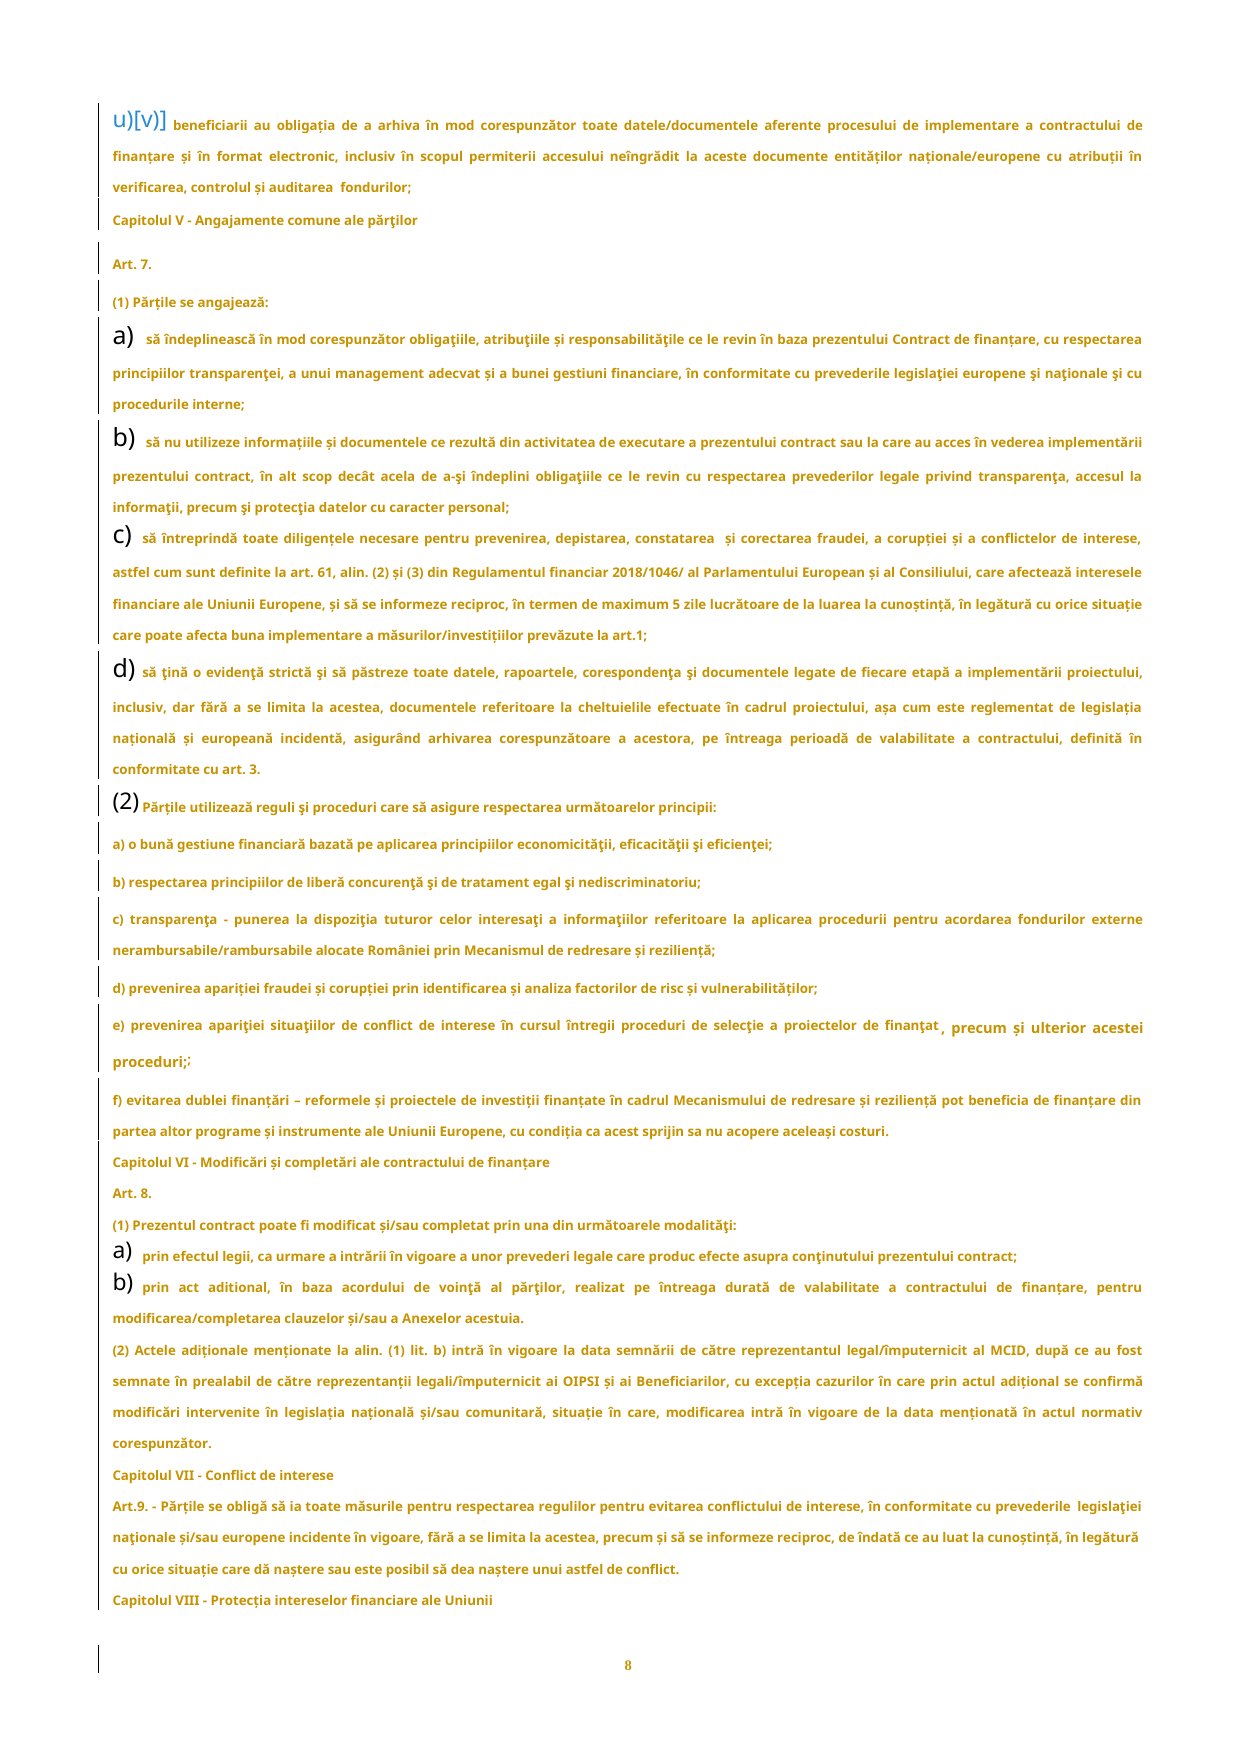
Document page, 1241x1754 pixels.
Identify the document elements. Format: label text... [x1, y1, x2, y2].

text c) transparenţa - punerea la dispoziţia tuturor celor interesaţi a informaţiilor referitoare la aplicarea procedurii pentru acordarea fondurilor externe nerambursabile/rambursabile alocate României prin Mecanismul de redresare și reziliență; [112, 897, 1144, 960]
list prin efectul legii, ca urmare a intrării în vigoare a unor prevederi legale care produc efecte asupra conţinutului prezentului contract; [112, 1234, 1144, 1266]
text Capitolul V - Angajamente comune ale părţilor [112, 198, 1144, 230]
list beneficiarii au obligația de a arhiva în mod corespunzător toate datele/documentele aferente procesului de implementare a contractului de finanțare și în format electronic, inclusiv în scopul permiterii accesului neîngrădit la aceste documente entităților naționale/europene cu atribuții în verificarea, controlul și auditarea fondurilor; [112, 103, 1144, 197]
list să întreprindă toate diligențele necesare pentru prevenirea, depistarea, constatarea și corectarea fraudei, a corupției și a conflictelor de interese, astfel cum sunt definite la art. 61, alin. (2) și (3) din Regulamentul financiar 2018/1046/ al Parlamentului European și al Consiliului, care afectează interesele financiare ale Uniunii Europene, și să se informeze reciproc, în termen de maximum 5 zile lucrătoare de la luarea la cunoștință, în legătură cu orice situație care poate afecta buna implementare a măsurilor/investițiilor prevăzute la art.1; [112, 517, 1144, 644]
text b) respectarea principiilor de liberă concurenţă şi de tratament egal şi nediscriminatoriu; [112, 860, 1144, 891]
text (2) Actele adiționale menționate la alin. (1) lit. b) intră în vigoare la data semnării de către reprezentantul legal/împuternicit al MCID, după ce au fost semnate în prealabil de către reprezentanții legali/împuternicit ai OIPSI și ai Beneficiarilor, cu excepția cazurilor în care prin actul adițional se confirmă modificări intervenite în legislația națională și/sau comunitară, situație în care, modificarea intră în vigoare de la data menționată în actul normativ corespunzător. [112, 1328, 1144, 1453]
list prin act aditional, în baza acordului de voinţă al părţilor, realizat pe întreaga durată de valabilitate a contractului de finanțare, pentru modificarea/completarea clauzelor și/sau a Anexelor acestuia. [112, 1266, 1144, 1328]
text Capitolul VII - Conflict de interese [112, 1453, 1144, 1484]
text Art. 7. [112, 242, 1144, 273]
text a) o bună gestiune financiară bazată pe aplicarea principiilor economicităţii, eficacităţii şi eficienţei; [112, 822, 1144, 853]
text Art.9. - Părțile se obligă să ia toate măsurile pentru respectarea regulilor pentru evitarea conflictului de interese, în conformitate cu prevederile legislaţiei naţionale și/sau europene incidente în vigoare, fără a se limita la acestea, precum și să se informeze reciproc, de îndată ce au luat la cunoștință, în legătură cu orice situație care dă naștere sau este posibil să dea naștere unui astfel de conflict. [112, 1484, 1142, 1578]
text (1) Părțile se angajează: [112, 280, 1144, 311]
list să nu utilizeze informațiile și documentele ce rezultă din activitatea de executare a prezentului contract sau la care au acces în vederea implementării prezentului contract, în alt scop decât acela de a-şi îndeplini obligaţiile ce le revin cu respectarea prevederilor legale privind transparenţa, accesul la informaţii, precum şi protecţia datelor cu caracter personal; [112, 420, 1144, 517]
text e) prevenirea apariţiei situaţiilor de conflict de interese în cursul întregii proceduri de selecţie a proiectelor de finanţat, precum și ulterior acestei proceduri;; [112, 1003, 1144, 1072]
list să ţină o evidenţă strictă şi să păstreze toate datele, rapoartele, corespondenţa şi documentele legate de fiecare etapă a implementării proiectului, inclusiv, dar fără a se limita la acestea, documentele referitoare la cheltuielile efectuate în cadrul proiectului, așa cum este reglementat de legislația națională și europeană incidentă, asigurând arhivarea corespunzătoare a acestora, pe întreaga perioadă de valabilitate a contractului, definită în conformitate cu art. 3. [112, 651, 1144, 778]
text (1) Prezentul contract poate fi modificat și/sau completat prin una din următoarele modalităţi: [112, 1203, 1144, 1234]
text f) evitarea dublei finanțări – reformele și proiectele de investiții finanțate în cadrul Mecanismului de redresare și reziliență pot beneficia de finanțare din partea altor programe și instrumente ale Uniunii Europene, cu condiția ca acest sprijin sa nu acopere aceleași costuri. [112, 1078, 1144, 1140]
list să îndeplinească în mod corespunzător obligaţiile, atribuţiile și responsabilităţile ce le revin în baza prezentului Contract de finanțare, cu respectarea principiilor transparenţei, a unui management adecvat și a bunei gestiuni financiare, în conformitate cu prevederile legislaţiei europene şi naţionale şi cu procedurile interne; [112, 317, 1144, 414]
text Capitolul VI - Modificări și completări ale contractului de finanțare [112, 1141, 1144, 1172]
list Părțile utilizează reguli şi proceduri care să asigure respectarea următoarelor principii: [112, 785, 1144, 816]
text d) prevenirea apariției fraudei și corupției prin identificarea și analiza factorilor de risc și vulnerabilităților; [112, 966, 1144, 997]
text Art. 8. [112, 1172, 1144, 1203]
